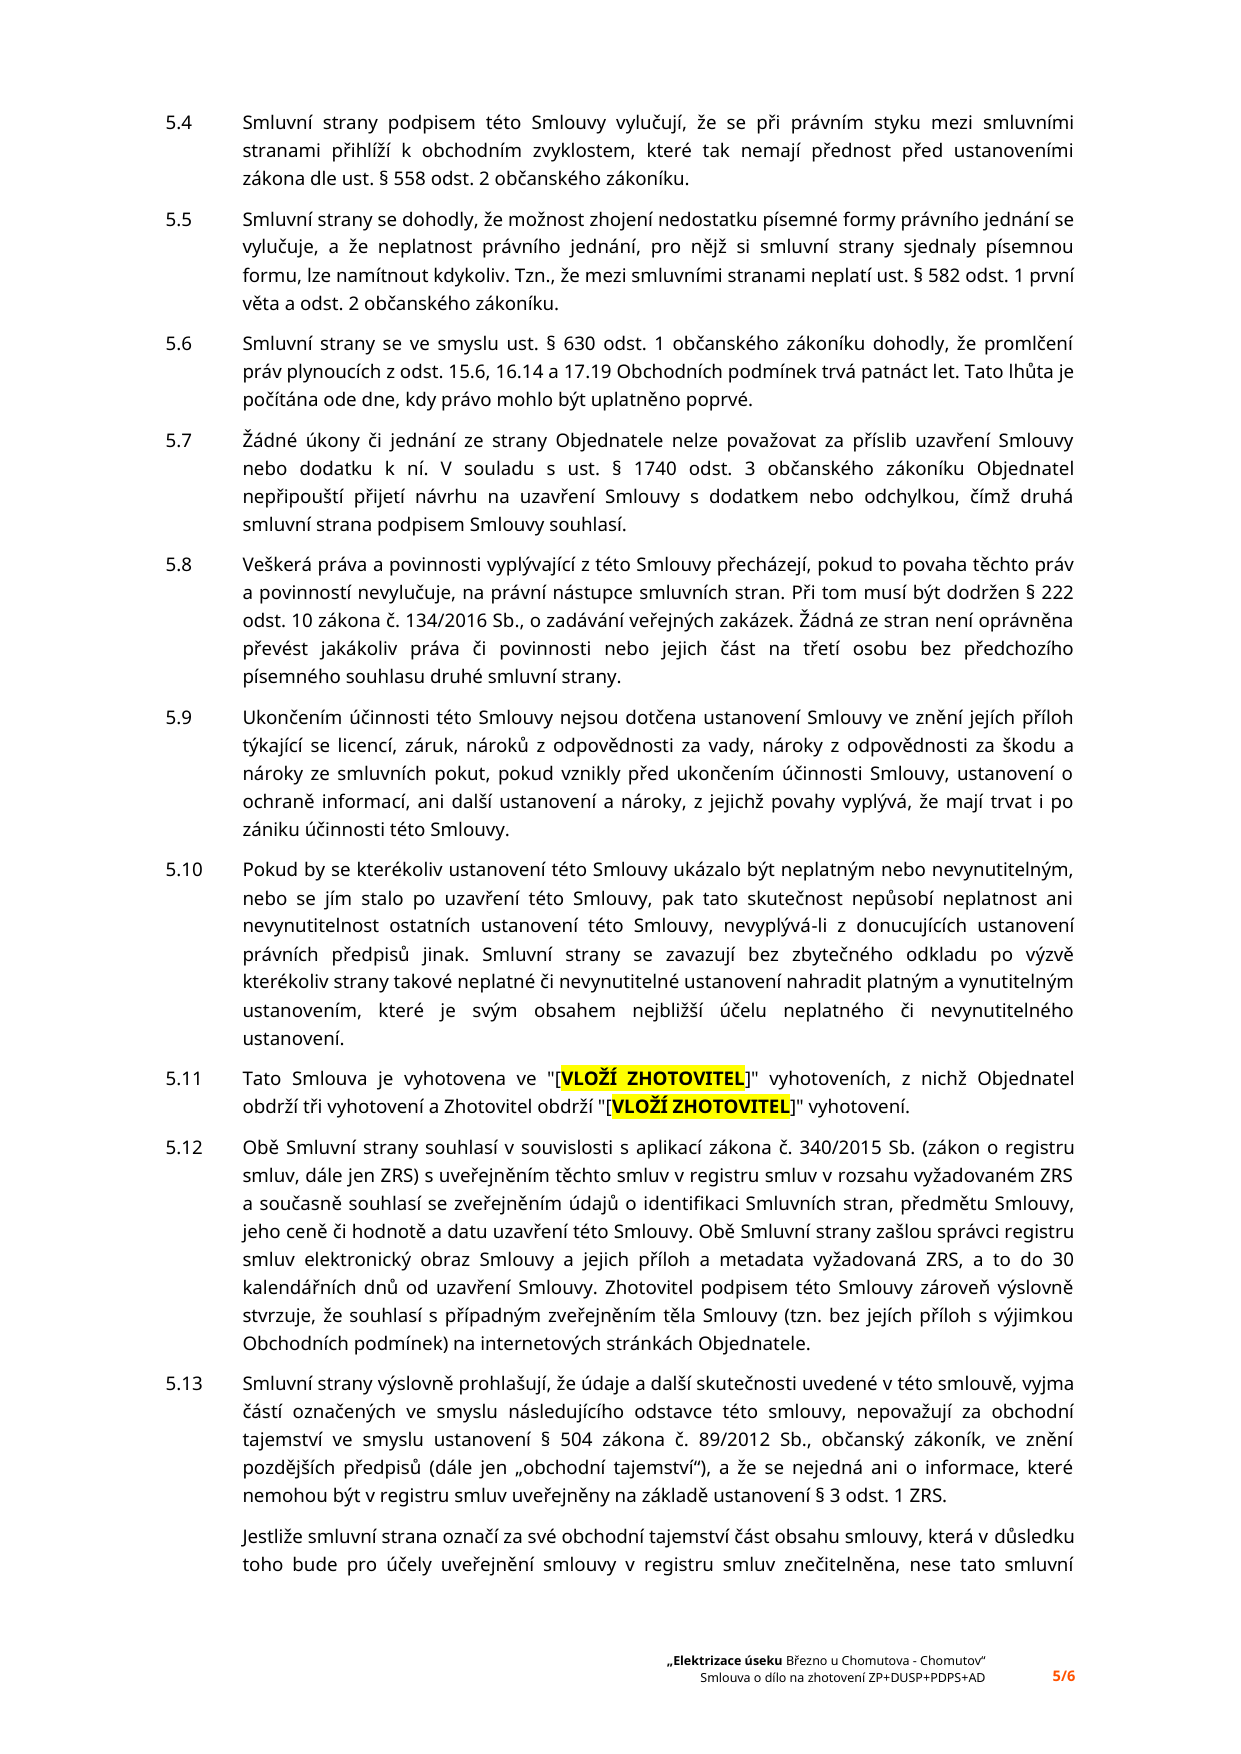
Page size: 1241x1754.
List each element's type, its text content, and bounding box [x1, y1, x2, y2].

text Obě Smluvní strany souhlasí v souvislosti s aplikací zákona č. 340/2015 Sb. (zákon o registru smluv, dále jen ZRS) s uveřejněním těchto smluv v registru smluv v rozsahu vyžadovaném ZRS a současně souhlasí se zveřejněním údajů o identifikaci Smluvních stran, předmětu Smlouvy, jeho ceně či hodnotě a datu uzavření této Smlouvy. Obě Smluvní strany zašlou správci registru smluv elektronický obraz Smlouvy a jejich příloh a metadata vyžadovaná ZRS, a to do 30 kalendářních dnů od uzavření Smlouvy. Zhotovitel podpisem této Smlouvy zároveň výslovně stvrzuje, že souhlasí s případným zveřejněním těla Smlouvy (tzn. bez jejích příloh s výjimkou Obchodních podmínek) na internetových stránkách Objednatele. [165, 1134, 1075, 1356]
text Ukončením účinnosti této Smlouvy nejsou dotčena ustanovení Smlouvy ve znění jejích příloh týkající se licencí, záruk, nároků z odpovědnosti za vady, nároky z odpovědnosti za škodu a nároky ze smluvních pokut, pokud vznikly před ukončením účinnosti Smlouvy, ustanovení o ochraně informací, ani další ustanovení a nároky, z jejichž povahy vyplývá, že mají trvat i po zániku účinnosti této Smlouvy. [165, 704, 1075, 842]
text Veškerá práva a povinnosti vyplývající z této Smlouvy přecházejí, pokud to povaha těchto práv a povinností nevylučuje, na právní nástupce smluvních stran. Při tom musí být dodržen § 222 odst. 10 zákona č. 134/2016 Sb., o zadávání veřejných zakázek. Žádná ze stran není oprávněna převést jakákoliv práva či povinnosti nebo jejich část na třetí osobu bez předchozího písemného souhlasu druhé smluvní strany. [165, 552, 1075, 689]
text Smluvní strany výslovně prohlašují, že údaje a další skutečnosti uvedené v této smlouvě, vyjma částí označených ve smyslu následujícího odstavce této smlouvy, nepovažují za obchodní tajemství ve smyslu ustanovení § 504 zákona č. 89/2012 Sb., občanský zákoník, ve znění pozdějších předpisů (dále jen „obchodní tajemství“), a že se nejedná ani o informace, které nemohou být v registru smluv uveřejněny na základě ustanovení § 3 odst. 1 ZRS. [165, 1371, 1075, 1508]
text Smluvní strany podpisem této Smlouvy vylučují, že se při právním styku mezi smluvními stranami přihlíží k obchodním zvyklostem, které tak nemají přednost před ustanoveními zákona dle ust. § 558 odst. 2 občanského zákoníku. [165, 109, 1075, 191]
text Žádné úkony či jednání ze strany Objednatele nelze považovat za příslib uzavření Smlouvy nebo dodatku k ní. V souladu s ust. § 1740 odst. 3 občanského zákoníku Objednatel nepřipouští přijetí návrhu na uzavření Smlouvy s dodatkem nebo odchylkou, čímž druhá smluvní strana podpisem Smlouvy souhlasí. [165, 427, 1075, 537]
text Pokud by se kterékoliv ustanovení této Smlouvy ukázalo být neplatným nebo nevynutitelným, nebo se jím stalo po uzavření této Smlouvy, pak tato skutečnost nepůsobí neplatnost ani nevynutitelnost ostatních ustanovení této Smlouvy, nevyplývá-li z donucujících ustanovení právních předpisů jinak. Smluvní strany se zavazují bez zbytečného odkladu po výzvě kterékoliv strany takové neplatné či nevynutitelné ustanovení nahradit platným a vynutitelným ustanovením, které je svým obsahem nejbližší účelu neplatného či nevynutitelného ustanovení. [165, 857, 1075, 1050]
text Tato Smlouva je vyhotovena ve "[VLOŽÍ ZHOTOVITEL]" vyhotoveních, z nichž Objednatel obdrží tři vyhotovení a Zhotovitel obdrží "[VLOŽÍ ZHOTOVITEL]" vyhotovení. [165, 1065, 1075, 1119]
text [242, 1523, 1075, 1577]
text Smluvní strany se ve smyslu ust. § 630 odst. 1 občanského zákoníku dohodly, že promlčení práv plynoucích z odst. 15.6, 16.14 a 17.19 Obchodních podmínek trvá patnáct let. Tato lhůta je počítána ode dne, kdy právo mohlo být uplatněno poprvé. [165, 330, 1075, 412]
text Smluvní strany se dohodly, že možnost zhojení nedostatku písemné formy právního jednání se vylučuje, a že neplatnost právního jednání, pro nějž si smluvní strany sjednaly písemnou formu, lze namítnout kdykoliv. Tzn., že mezi smluvními stranami neplatí ust. § 582 odst. 1 první věta a odst. 2 občanského zákoníku. [165, 206, 1075, 315]
